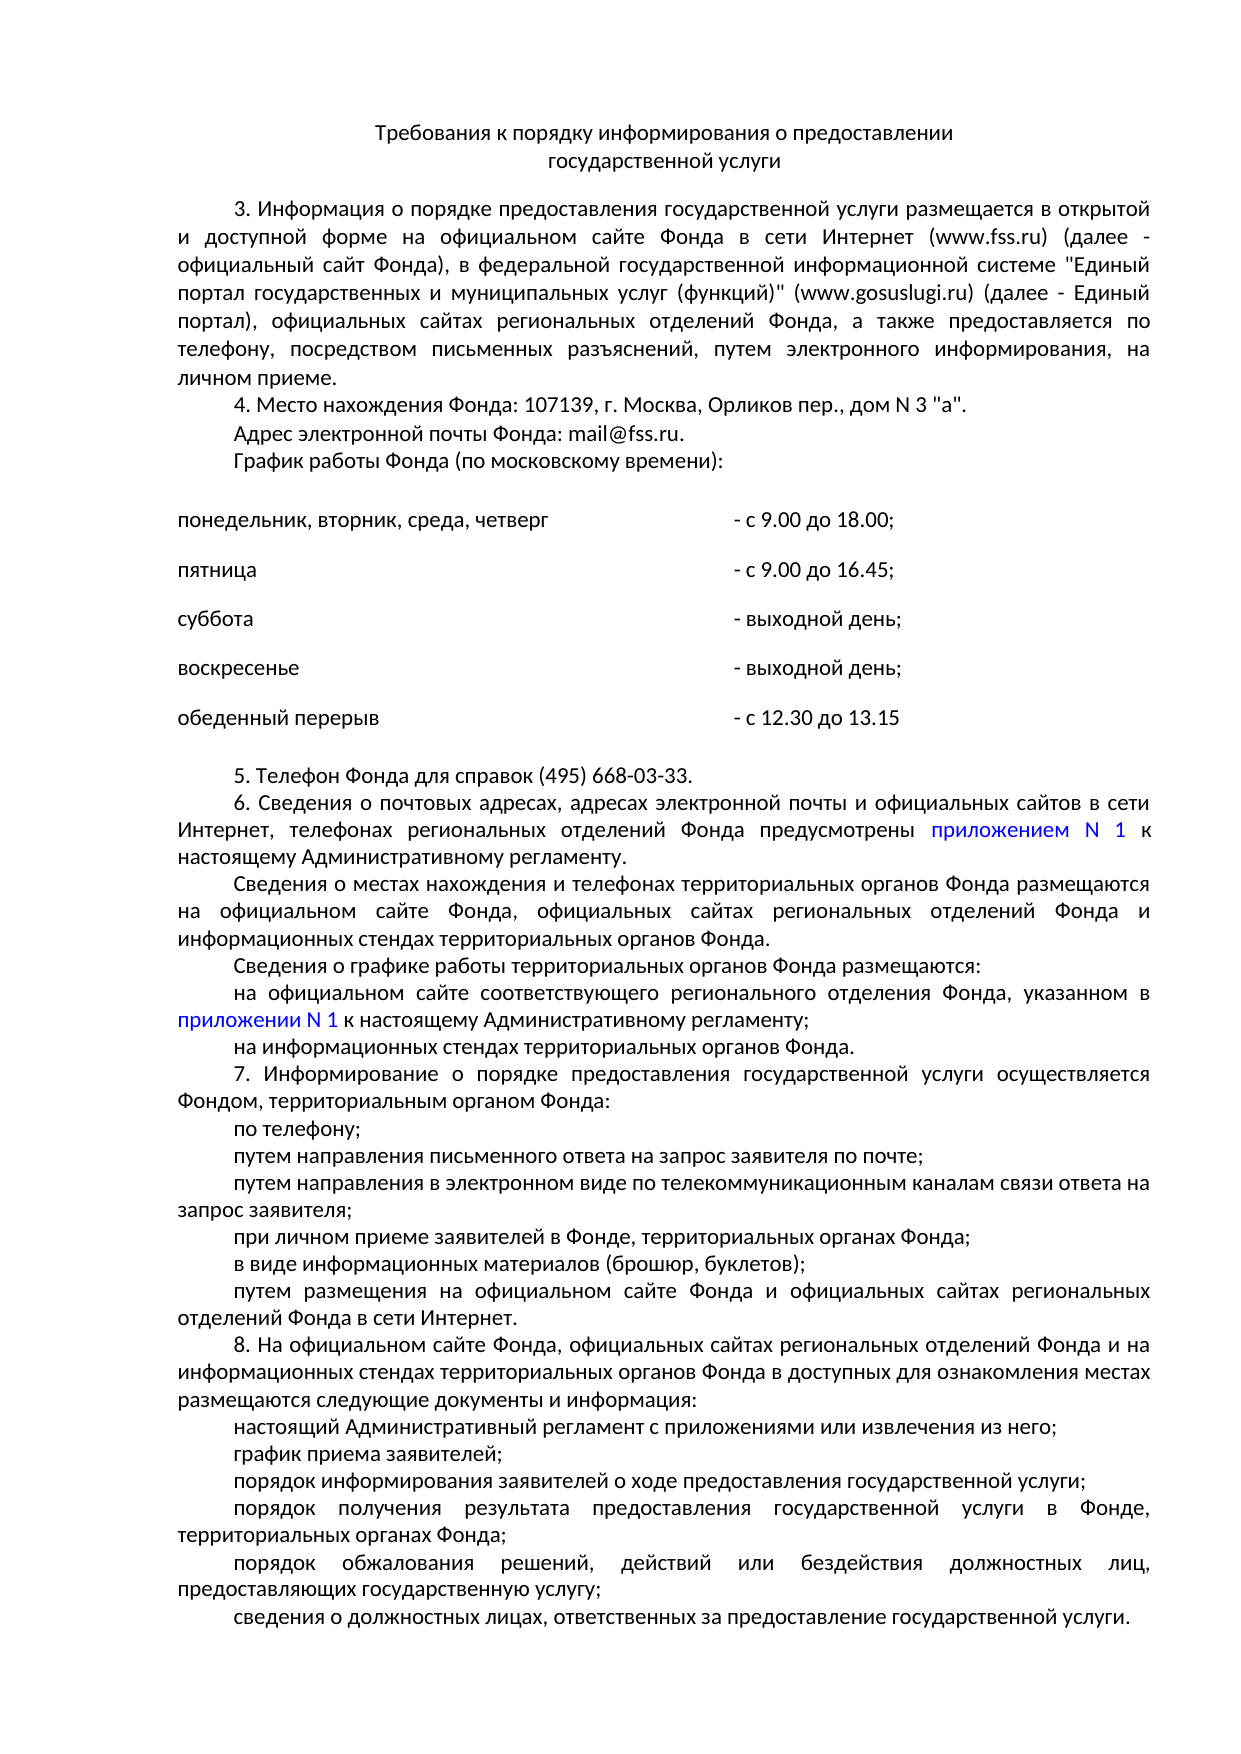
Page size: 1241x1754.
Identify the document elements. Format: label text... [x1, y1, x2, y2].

text 7. Информирование о порядке предоставления государственной услуги осуществляется Фондом, территориальным органом Фонда: [177, 1060, 1152, 1114]
table_cell - выходной день; [727, 594, 989, 643]
table_cell пятница [171, 544, 727, 593]
text 5. Телефон Фонда для справок (495) 668-03-33. [177, 762, 1152, 789]
text График работы Фонда (по московскому времени): [177, 447, 1152, 475]
text при личном приеме заявителей в Фонде, территориальных органах Фонда; [177, 1223, 1152, 1250]
table_cell - с 12.30 до 13.15 [727, 692, 989, 741]
text график приема заявителей; [177, 1440, 1152, 1467]
text Сведения о графике работы территориальных органов Фонда размещаются: [177, 952, 1152, 979]
text порядок получения результата предоставления государственной услуги в Фонде, территориальных органах Фонда; [177, 1494, 1152, 1548]
text в виде информационных материалов (брошюр, буклетов); [177, 1250, 1152, 1277]
text государственной услуги [177, 146, 1152, 174]
table_cell - с 9.00 до 16.45; [727, 544, 989, 593]
text настоящий Административный регламент с приложениями или извлечения из него; [177, 1413, 1152, 1440]
text порядок обжалования решений, действий или бездействия должностных лиц, предоставляющих государственную услугу; [177, 1548, 1152, 1602]
text 8. На официальном сайте Фонда, официальных сайтах региональных отделений Фонда и на информационных стендах территориальных органов Фонда в доступных для ознакомления местах размещаются следующие документы и информация: [177, 1331, 1152, 1413]
table_header - с 9.00 до 18.00; [727, 495, 989, 544]
text Сведения о местах нахождения и телефонах территориальных органов Фонда размещаются на официальном сайте Фонда, официальных сайтах региональных отделений Фонда и информационных стендах территориальных органов Фонда. [177, 870, 1152, 952]
text Требования к порядку информирования о предоставлении [177, 118, 1152, 146]
text 4. Место нахождения Фонда: 107139, г. Москва, Орликов пер., дом N 3 "а". [177, 391, 1152, 419]
text на официальном сайте соответствующего регионального отделения Фонда, указанном в приложении N 1 к настоящему Административному регламенту; [177, 979, 1152, 1033]
text Адрес электронной почты Фонда: mail@fss.ru. [177, 419, 1152, 447]
table_cell - выходной день; [727, 643, 989, 692]
text порядок информирования заявителей о ходе предоставления государственной услуги; [177, 1467, 1152, 1494]
table_header понедельник, вторник, среда, четверг [171, 495, 727, 544]
table_cell воскресенье [171, 643, 727, 692]
text путем направления письменного ответа на запрос заявителя по почте; [177, 1141, 1152, 1168]
table_cell обеденный перерыв [171, 692, 727, 741]
text путем размещения на официальном сайте Фонда и официальных сайтах региональных отделений Фонда в сети Интернет. [177, 1277, 1152, 1331]
text 3. Информация о порядке предоставления государственной услуги размещается в открытой и доступной форме на официальном сайте Фонда в сети Интернет (www.fss.ru) (далее - официальный сайт Фонда), в федеральной государственной информационной системе "Единый портал государственных и муниципальных услуг (функций)" (www.gosuslugi.ru) (далее - Единый портал), официальных сайтах региональных отделений Фонда, а также предоставляется по телефону, посредством письменных разъяснений, путем электронного информирования, на личном приеме. [177, 194, 1152, 391]
text 6. Сведения о почтовых адресах, адресах электронной почты и официальных сайтов в сети Интернет, телефонах региональных отделений Фонда предусмотрены приложением N 1 к настоящему Административному регламенту. [177, 789, 1152, 870]
text по телефону; [177, 1114, 1152, 1141]
text путем направления в электронном виде по телекоммуникационным каналам связи ответа на запрос заявителя; [177, 1168, 1152, 1223]
text на информационных стендах территориальных органов Фонда. [177, 1033, 1152, 1060]
table_cell суббота [171, 594, 727, 643]
text сведения о должностных лицах, ответственных за предоставление государственной услуги. [177, 1602, 1152, 1629]
